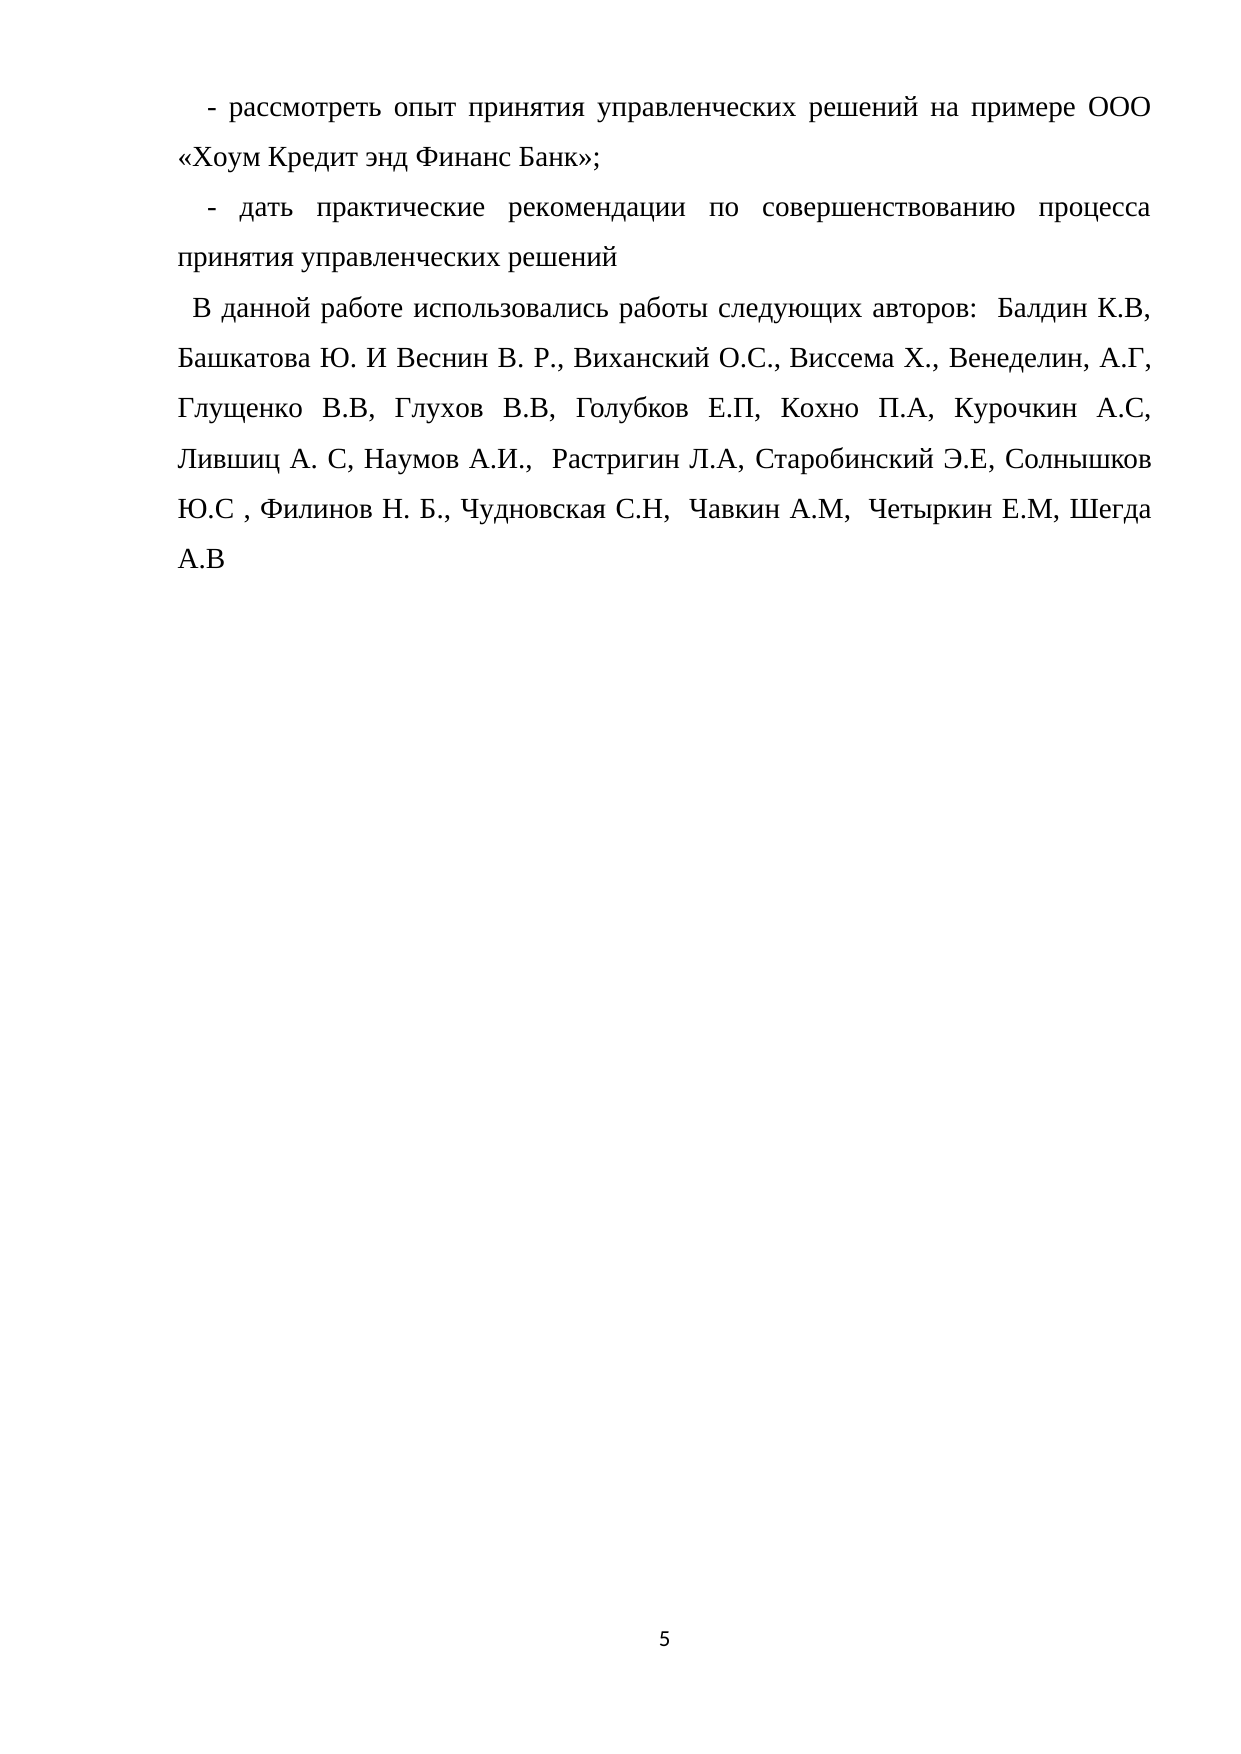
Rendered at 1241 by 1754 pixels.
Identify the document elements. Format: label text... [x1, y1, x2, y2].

text - рассмотреть опыт принятия управленческих решений на примере ООО «Хоум Кредит энд Финанс Банк»; [177, 89, 1152, 172]
text В данной работе использовались работы следующих авторов: Балдин К.В, Башкатова Ю. И Веснин В. Р., Виханский О.С., Виссема Х., Венеделин, А.Г, Глущенко В.В, Глухов В.В, Голубков Е.П, Кохно П.А, Курочкин А.С, Лившиц А. С, Наумов А.И., Растригин Л.А, Старобинский Э.Е, Солнышков Ю.С , Филинов Н. Б., Чудновская С.Н, Чавкин А.М, Четыркин Е.М, Шегда А.В [177, 290, 1152, 575]
text - дать практические рекомендации по совершенствованию процесса принятия управленческих решений [177, 189, 1152, 273]
